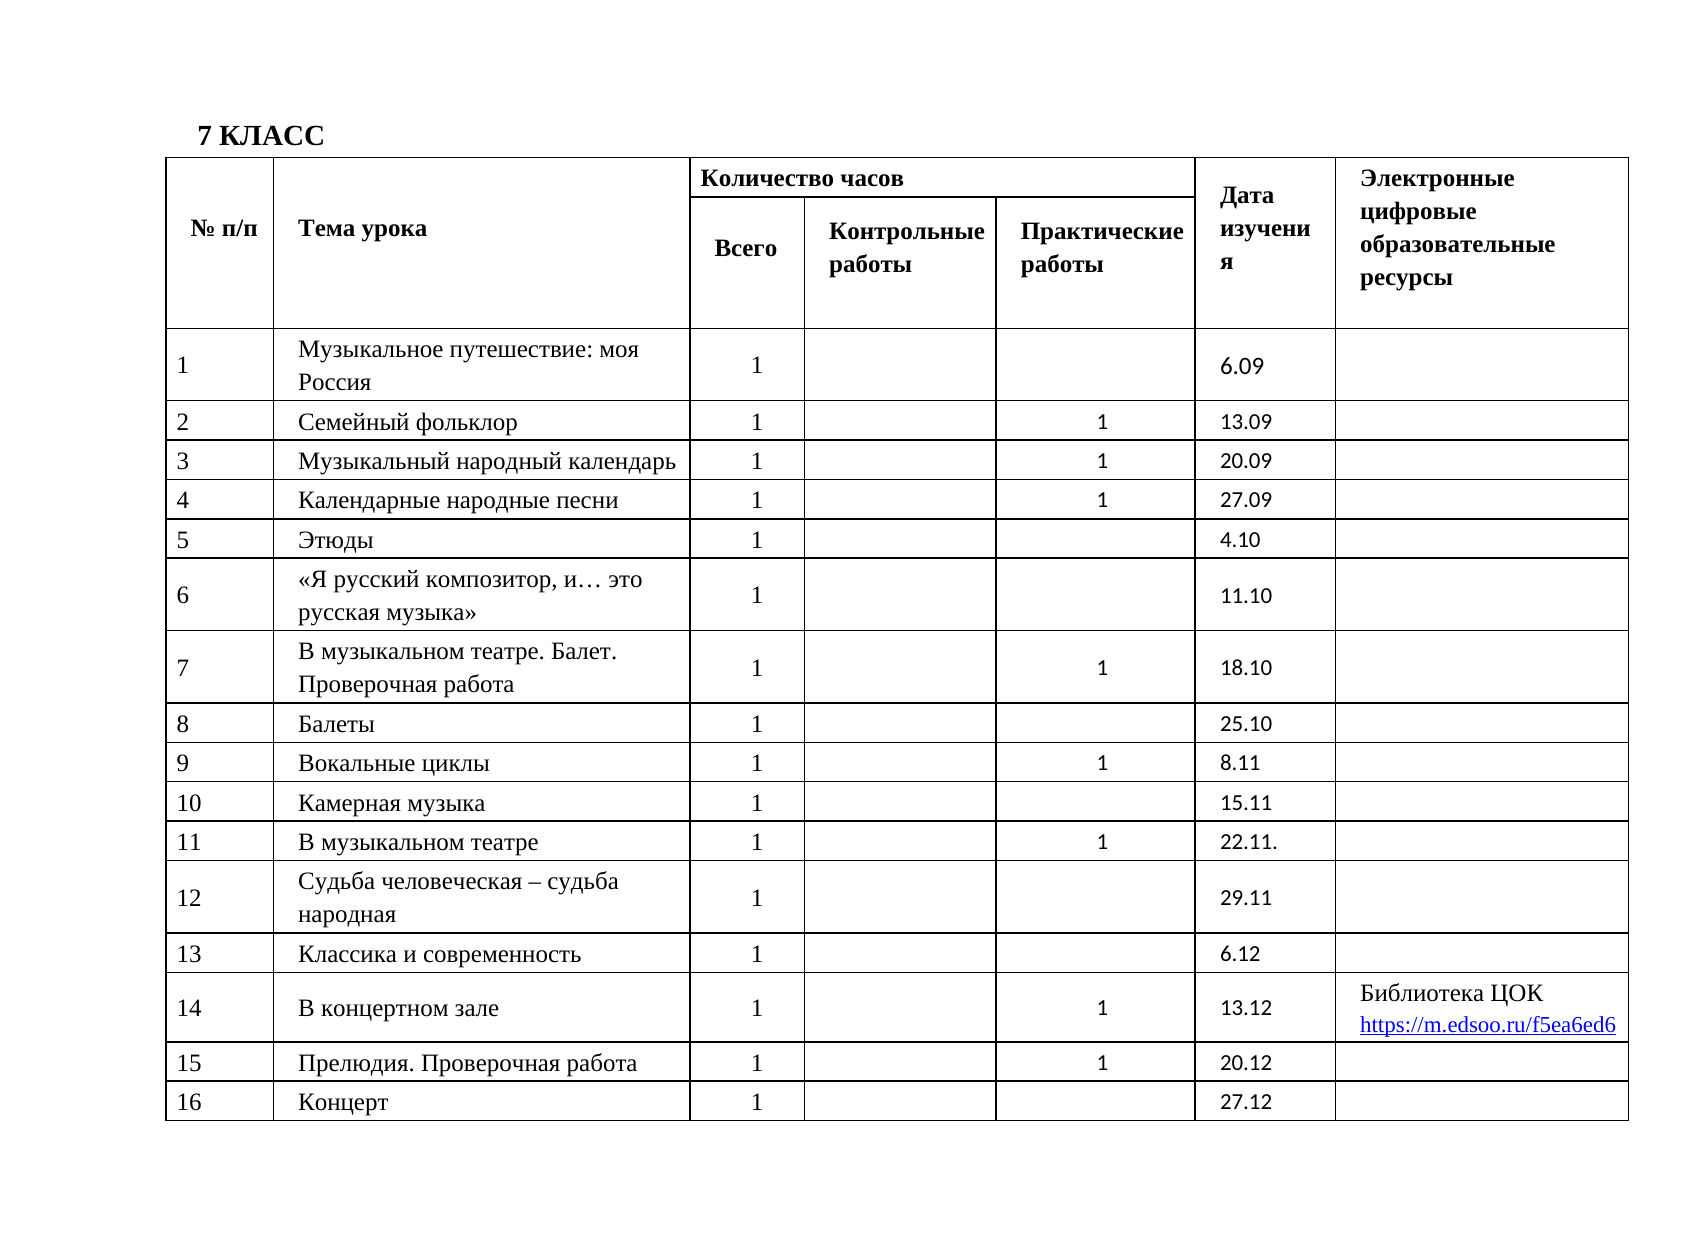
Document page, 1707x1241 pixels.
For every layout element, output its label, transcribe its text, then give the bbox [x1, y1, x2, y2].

table_cell [1336, 441, 1628, 478]
table_cell 25.10 [1196, 704, 1335, 741]
table_cell 5 [167, 520, 273, 557]
table_cell [1336, 480, 1628, 518]
table_cell 1 [691, 782, 804, 820]
table_cell 8 [167, 704, 273, 741]
table_cell [805, 559, 995, 630]
table_header № п/п [167, 158, 273, 327]
table_cell 11 [167, 822, 273, 859]
table_cell [1336, 401, 1628, 439]
table_cell Концерт [274, 1082, 689, 1120]
table_header Тема урока [274, 158, 689, 327]
table_cell Этюды [274, 520, 689, 557]
table_cell 15.11 [1196, 782, 1335, 820]
table_cell Прелюдия. Проверочная работа [274, 1043, 689, 1080]
table_cell 8.11 [1196, 743, 1335, 781]
table_cell 1 [691, 441, 804, 478]
table_cell Практические работы [997, 198, 1194, 327]
table_cell [805, 861, 995, 932]
table_cell 13.12 [1196, 973, 1335, 1041]
table_cell 1 [997, 1043, 1194, 1080]
table_cell 29.11 [1196, 861, 1335, 932]
table_cell 1 [691, 480, 804, 518]
table_cell Вокальные циклы [274, 743, 689, 781]
table_cell 27.09 [1196, 480, 1335, 518]
table_cell [805, 441, 995, 478]
table_cell [805, 480, 995, 518]
table_cell 1 [997, 822, 1194, 859]
table_cell [997, 861, 1194, 932]
table_cell Библиотека ЦОК https://m.edsoo.ru/f5ea6ed6 [1336, 973, 1628, 1041]
table_cell [1336, 704, 1628, 741]
table_cell 6.09 [1196, 329, 1335, 400]
table_cell [805, 401, 995, 439]
table_cell Балеты [274, 704, 689, 741]
table_cell 1 [691, 973, 804, 1041]
table_cell 11.10 [1196, 559, 1335, 630]
table_cell 1 [997, 401, 1194, 439]
text 7 КЛАСС [190, 118, 1618, 152]
table_cell 20.12 [1196, 1043, 1335, 1080]
table_cell 4.10 [1196, 520, 1335, 557]
table_cell Музыкальное путешествие: моя Россия [274, 329, 689, 400]
table_cell 22.11. [1196, 822, 1335, 859]
table_cell 20.09 [1196, 441, 1335, 478]
table_cell 1 [997, 743, 1194, 781]
table_cell [805, 782, 995, 820]
table_cell [997, 704, 1194, 741]
table_cell Календарные народные песни [274, 480, 689, 518]
table_cell [1336, 1043, 1628, 1080]
table_cell 7 [167, 631, 273, 702]
table_cell Контрольные работы [805, 198, 995, 327]
table_cell [805, 822, 995, 859]
table_cell 13.09 [1196, 401, 1335, 439]
table_cell 1 [997, 973, 1194, 1041]
table_cell [997, 559, 1194, 630]
table_cell 3 [167, 441, 273, 478]
table_cell [1336, 1082, 1628, 1120]
table_cell 15 [167, 1043, 273, 1080]
table_cell 1 [997, 441, 1194, 478]
table_cell [1336, 743, 1628, 781]
table_cell 6.12 [1196, 934, 1335, 971]
table_cell [805, 1082, 995, 1120]
table_cell 10 [167, 782, 273, 820]
table_cell [1336, 782, 1628, 820]
table_cell 1 [691, 520, 804, 557]
table_cell [805, 934, 995, 971]
table_cell 1 [691, 631, 804, 702]
table_cell [997, 329, 1194, 400]
table_cell 27.12 [1196, 1082, 1335, 1120]
table_header Электронные цифровые образовательные ресурсы [1336, 158, 1628, 327]
table_cell 1 [691, 861, 804, 932]
table_cell [1336, 822, 1628, 859]
table_cell В концертном зале [274, 973, 689, 1041]
table_cell Семейный фольклор [274, 401, 689, 439]
table_cell 14 [167, 973, 273, 1041]
table_cell 4 [167, 480, 273, 518]
table_cell В музыкальном театре. Балет. Проверочная работа [274, 631, 689, 702]
table_cell [1336, 520, 1628, 557]
table_cell [805, 743, 995, 781]
table_cell 18.10 [1196, 631, 1335, 702]
table_cell [997, 782, 1194, 820]
table_cell [805, 973, 995, 1041]
table_cell 1 [997, 480, 1194, 518]
table_cell 1 [691, 401, 804, 439]
table_cell Камерная музыка [274, 782, 689, 820]
table_cell 1 [691, 329, 804, 400]
table_cell 12 [167, 861, 273, 932]
table_cell В музыкальном театре [274, 822, 689, 859]
table_cell [997, 1082, 1194, 1120]
table_cell 1 [691, 704, 804, 741]
table_cell [805, 329, 995, 400]
table_cell Судьба человеческая – судьба народная [274, 861, 689, 932]
table_cell «Я русский композитор, и… это русская музыка» [274, 559, 689, 630]
table_cell [805, 631, 995, 702]
table_cell 1 [997, 631, 1194, 702]
table_cell [1336, 329, 1628, 400]
table_cell [1336, 559, 1628, 630]
table_cell [1336, 631, 1628, 702]
table_cell 1 [691, 1082, 804, 1120]
table_cell 1 [691, 822, 804, 859]
table_cell 9 [167, 743, 273, 781]
table_cell 1 [167, 329, 273, 400]
table_cell 1 [691, 559, 804, 630]
table_cell 1 [691, 934, 804, 971]
table_cell [805, 704, 995, 741]
table_cell 6 [167, 559, 273, 630]
table_cell Всего [691, 198, 804, 327]
table_cell [997, 520, 1194, 557]
table_cell 1 [691, 743, 804, 781]
table_cell 16 [167, 1082, 273, 1120]
table_cell [1336, 934, 1628, 971]
table_cell [805, 1043, 995, 1080]
table_cell 13 [167, 934, 273, 971]
table_cell [997, 934, 1194, 971]
table_cell [1336, 861, 1628, 932]
table_header Дата изучения [1196, 158, 1335, 327]
table_cell 1 [691, 1043, 804, 1080]
table_header Количество часов [691, 158, 1194, 196]
table_cell 2 [167, 401, 273, 439]
table_cell Музыкальный народный календарь [274, 441, 689, 478]
table_cell Классика и современность [274, 934, 689, 971]
table_cell [805, 520, 995, 557]
